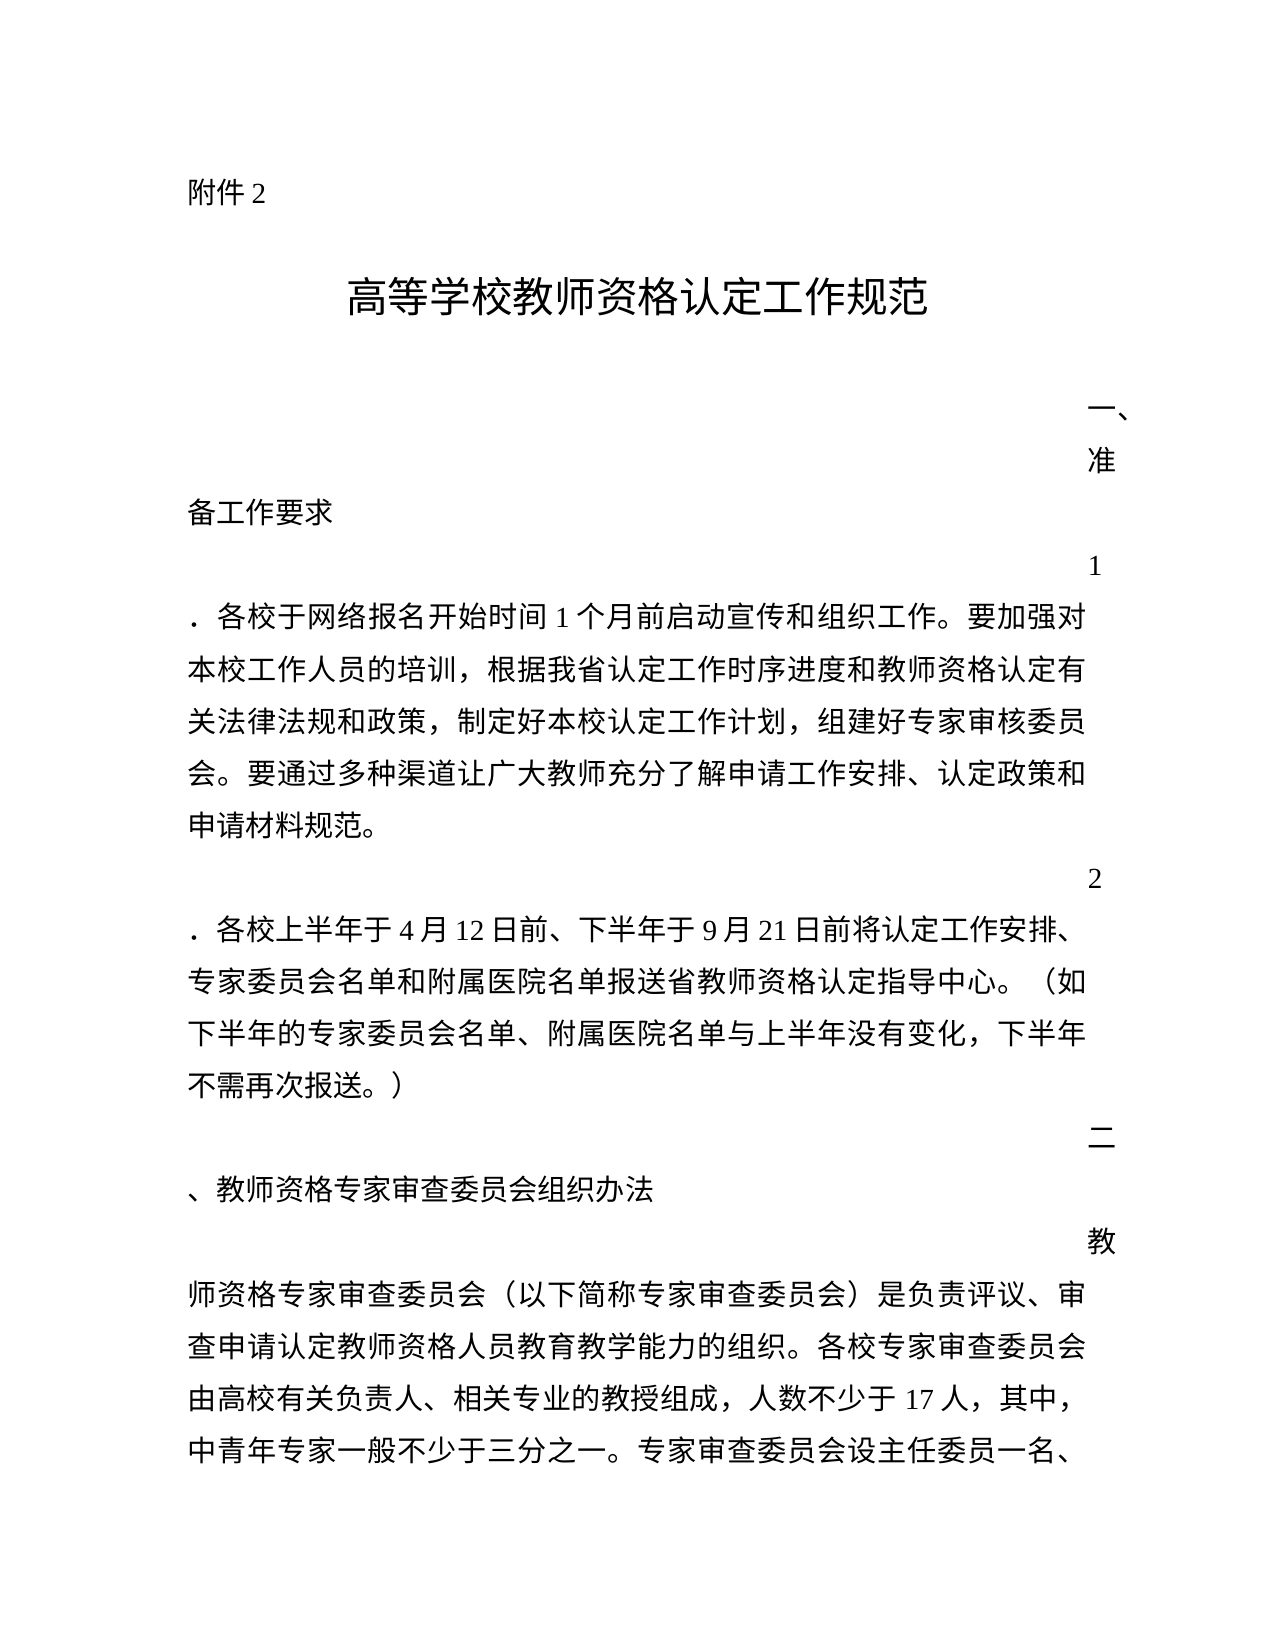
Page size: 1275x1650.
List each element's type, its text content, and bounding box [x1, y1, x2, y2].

text 高等学校教师资格认定工作规范 [187, 269, 1088, 324]
text 2．各校上半年于前、下半年于前将认定工作安排、专家委员会名单和附属医院名单报送省教师资格认定指导中心。（如下半年的专家委员会名单、附属医院名单与上半年没有变化，下半年不需再次报送。） [187, 847, 1088, 1107]
list 准备工作要求 [187, 378, 1088, 534]
text 1．各校于网络报名开始时间1个月前启动宣传和组织工作。要加强对本校工作人员的培训，根据我省认定工作时序进度和教师资格认定有关法律法规和政策，制定好本校认定工作计划，组建好专家审核委员会。要通过多种渠道让广大教师充分了解申请工作安排、认定政策和申请材料规范。 [187, 534, 1088, 847]
text 二、教师资格专家审查委员会组织办法 [187, 1107, 1088, 1211]
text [187, 1211, 1088, 1472]
text 附件2 [187, 159, 1088, 224]
